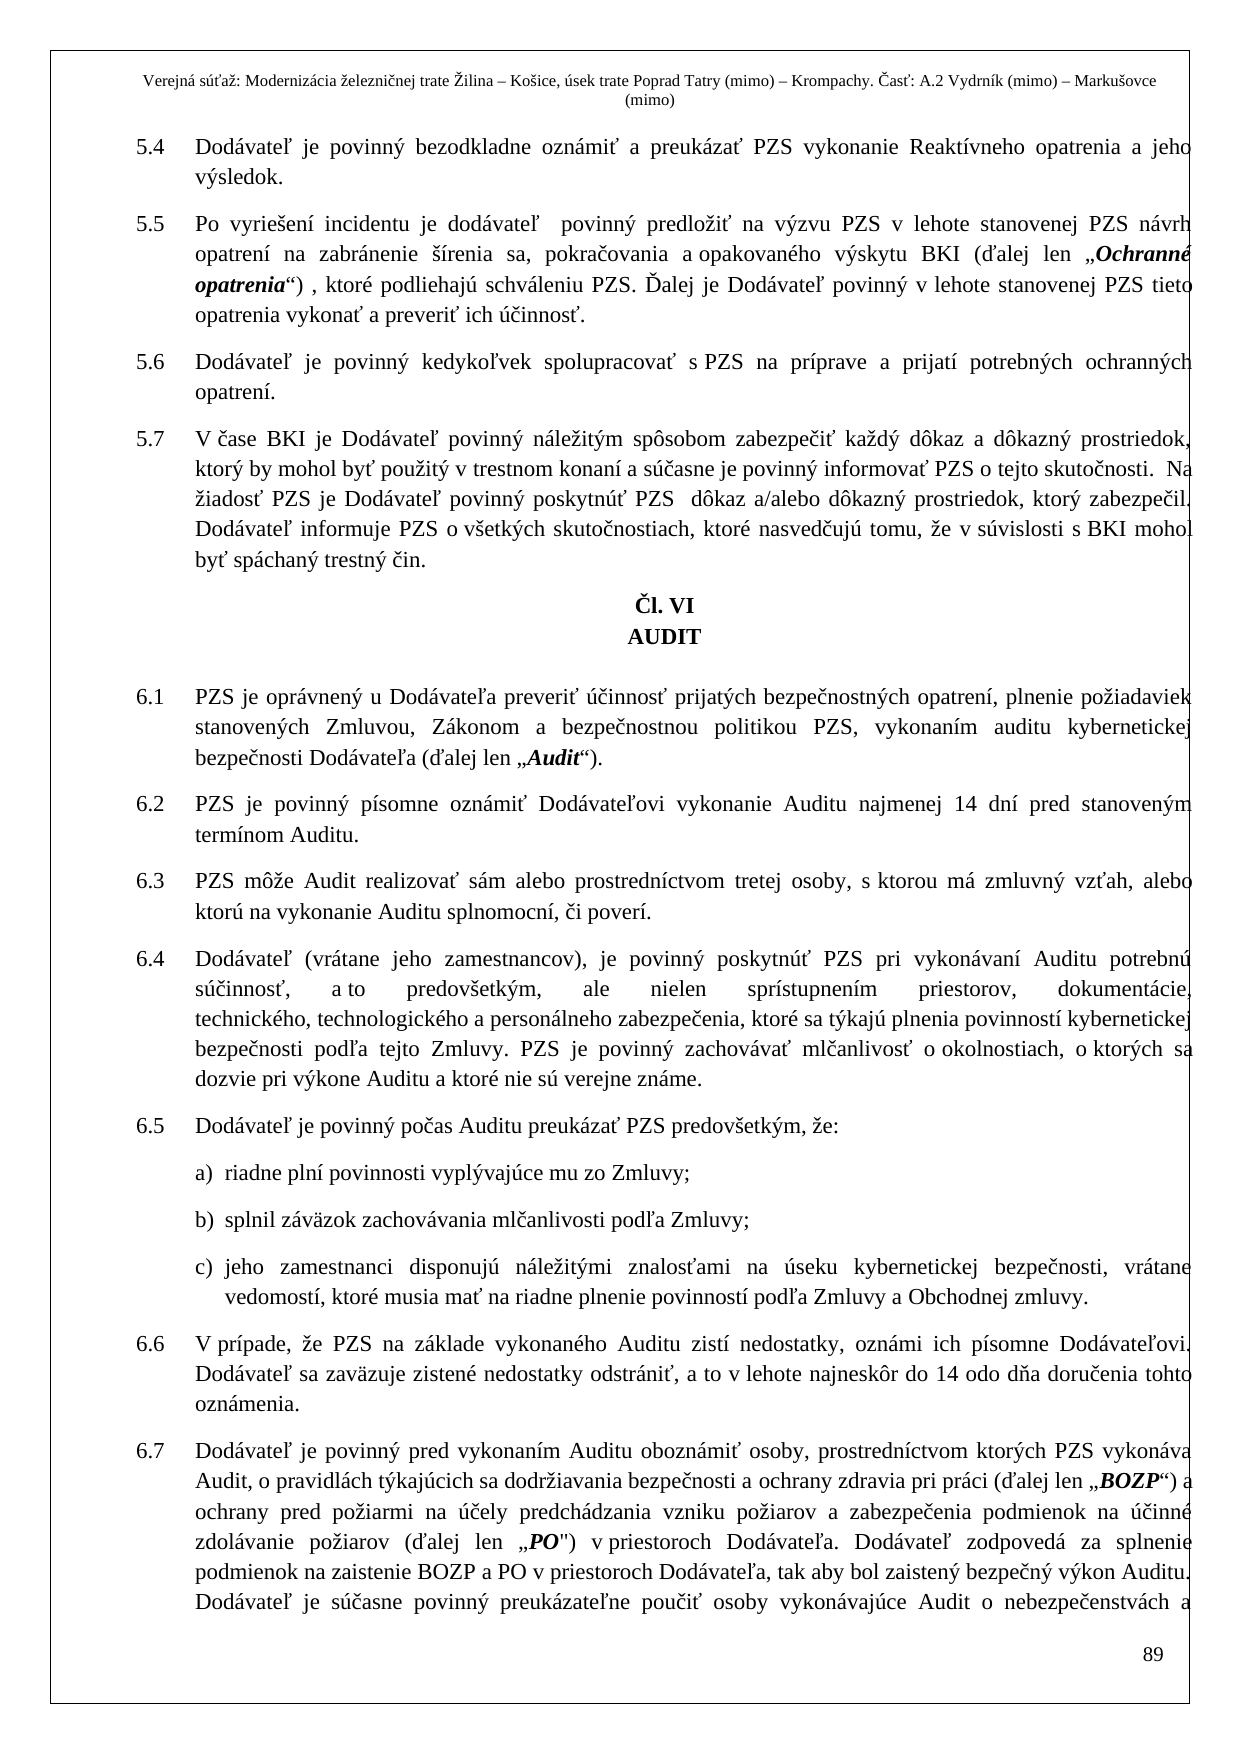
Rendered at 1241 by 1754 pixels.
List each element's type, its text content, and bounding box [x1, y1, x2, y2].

text AUDIT [136, 623, 1189, 649]
list jeho zamestnanci disponujú náležitými znalosťami na úseku kybernetickej bezpečnosti, vrátane vedomostí, ktoré musia mať na riadne plnenie povinností podľa Zmluvy a Obchodnej zmluvy. [195, 1253, 1189, 1309]
list PZS je povinný písomne oznámiť Dodávateľovi vykonanie Auditu najmenej 14 dní pred stanoveným termínom Auditu. [136, 790, 1189, 847]
list Dodávateľ je povinný kedykoľvek spolupracovať s PZS na príprave a prijatí potrebných ochranných opatrení. [136, 348, 1189, 404]
list Po vyriešení incidentu je dodávateľ povinný predložiť na výzvu PZS v lehote stanovenej PZS návrh opatrení na zabránenie šírenia sa, pokračovania a opakovaného výskytu BKI (ďalej len „Ochranné opatrenia“) , ktoré podliehajú schváleniu PZS. Ďalej je Dodávateľ povinný v lehote stanovenej PZS tieto opatrenia vykonať a preveriť ich účinnosť. [136, 210, 1189, 327]
list Dodávateľ (vrátane jeho zamestnancov), je povinný poskytnúť PZS pri vykonávaní Auditu potrebnú súčinnosť, a to predovšetkým, ale nielen sprístupnením priestorov, dokumentácie, technického, technologického a personálneho zabezpečenia, ktoré sa týkajú plnenia povinností kybernetickej bezpečnosti podľa tejto Zmluvy. PZS je povinný zachovávať mlčanlivosť o okolnostiach, o ktorých sa dozvie pri výkone Auditu a ktoré nie sú verejne známe. [136, 944, 1189, 1092]
list riadne plní povinnosti vyplývajúce mu zo Zmluvy; [195, 1159, 1189, 1186]
list V prípade, že PZS na základe vykonaného Auditu zistí nedostatky, oznámi ich písomne Dodávateľovi. Dodávateľ sa zaväzuje zistené nedostatky odstrániť, a to v lehote najneskôr do 14 odo dňa doručenia tohto oznámenia. [136, 1330, 1189, 1417]
list V čase BKI je Dodávateľ povinný náležitým spôsobom zabezpečiť každý dôkaz a dôkazný prostriedok, ktorý by mohol byť použitý v trestnom konaní a súčasne je povinný informovať PZS o tejto skutočnosti. Na žiadosť PZS je Dodávateľ povinný poskytnúť PZS dôkaz a/alebo dôkazný prostriedok, ktorý zabezpečil. Dodávateľ informuje PZS o všetkých skutočnostiach, ktoré nasvedčujú tomu, že v súvislosti s BKI mohol byť spáchaný trestný čin. [136, 425, 1189, 572]
list Dodávateľ je povinný bezodkladne oznámiť a preukázať PZS vykonanie Reaktívneho opatrenia a jeho výsledok. [136, 133, 1189, 190]
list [136, 1437, 1189, 1615]
list Dodávateľ je povinný počas Auditu preukázať PZS predovšetkým, že: [136, 1112, 1189, 1139]
list PZS je oprávnený u Dodávateľa preveriť účinnosť prijatých bezpečnostných opatrení, plnenie požiadaviek stanovených Zmluvou, Zákonom a bezpečnostnou politikou PZS, vykonaním auditu kybernetickej bezpečnosti Dodávateľa (ďalej len „Audit“). [136, 683, 1189, 770]
list splnil záväzok zachovávania mlčanlivosti podľa Zmluvy; [195, 1206, 1189, 1232]
list PZS môže Audit realizovať sám alebo prostredníctvom tretej osoby, s ktorou má zmluvný vzťah, alebo ktorú na vykonanie Auditu splnomocní, či poverí. [136, 867, 1189, 924]
text Čl. VI [136, 592, 1189, 619]
